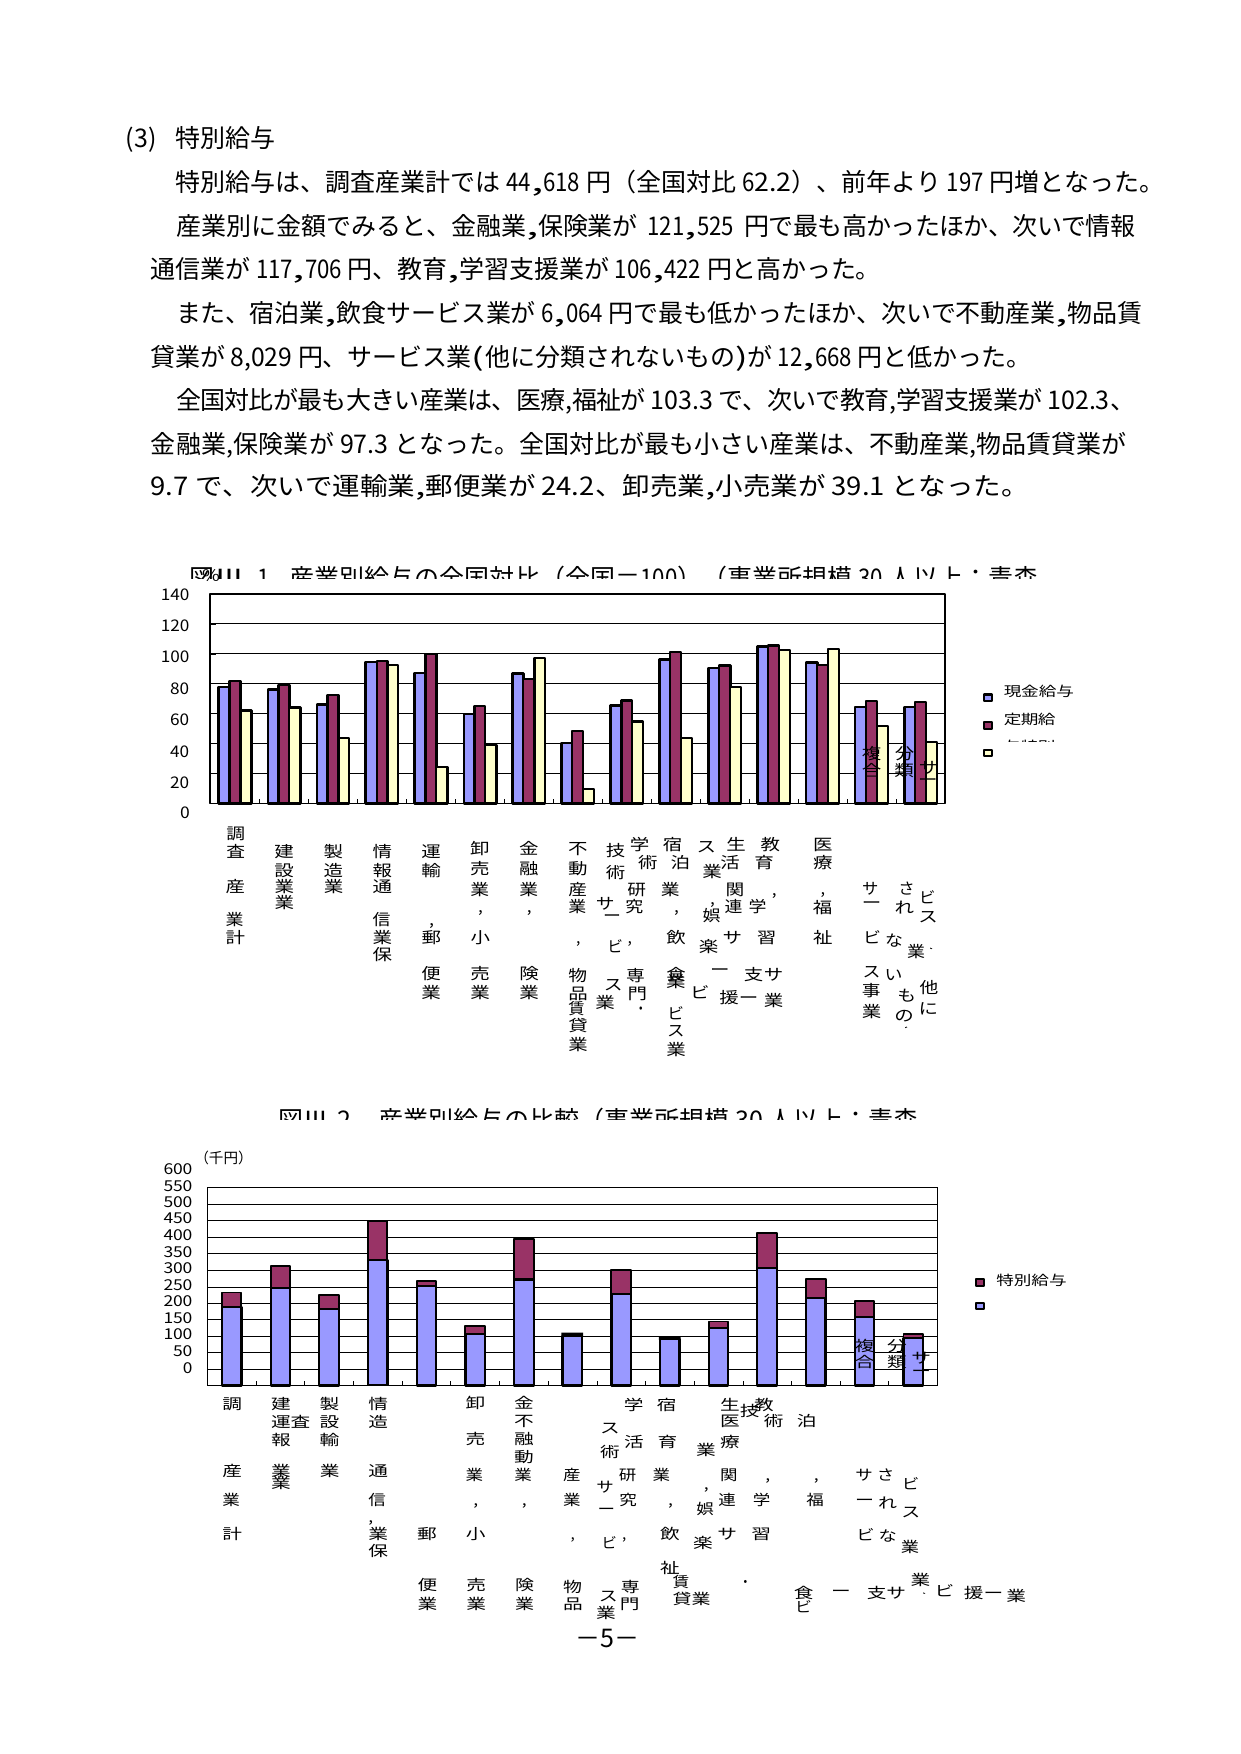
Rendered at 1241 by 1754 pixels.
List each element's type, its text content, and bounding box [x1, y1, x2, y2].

text 0 [124, 802, 245, 822]
text 通信業が 117,706 円、教育,学習支援業が 106,422 円と高かった。 [151, 250, 1240, 286]
text 卸 金 不 [465, 1393, 582, 1430]
text 300 [77, 1260, 192, 1277]
text 業 信 , [225, 912, 441, 929]
text , , 業 ー究 , 娯 連 学 [478, 899, 783, 915]
text 食 ー 支サ 業 ビ 援ー 業 [666, 967, 783, 1011]
text ス [667, 1022, 783, 1040]
text 貸業が 8,029 円、サービス業(他に分類されないもの)が 12,668 円と低かった。 [151, 337, 1240, 373]
text 200 [77, 1293, 192, 1310]
text 産業別に金額でみると、金融業,保険業が 121,525 円で最も高かったほか、次いで情報 [176, 206, 1240, 243]
text 調査 [225, 824, 245, 862]
text , , 業 ー 究 , 娯 連 学 福 [473, 1491, 826, 1508]
text 便 売 険 [77, 964, 539, 983]
text 複 分 サ [862, 744, 1240, 763]
text また、宿泊業,飲食サービス業が 6,064 円で最も低かったほか、次いで不動産業,物品賃 [176, 293, 1240, 330]
text 400 [77, 1227, 192, 1244]
text 学 宿 生 教 医技 術 泊 ス 活 育 療 [600, 1401, 825, 1451]
text 合 類 ー [854, 1355, 1240, 1370]
text 9.7 で、次いで運輸業,郵便業が 24.2、卸売業,小売業が 39.1 となった。 [151, 469, 1240, 502]
text ビ な 業 [863, 929, 1240, 948]
text , サ さ ビ [820, 882, 1240, 898]
text 全国対比が最も大きい産業は、医療,福祉が 103.3 で、次いで教育,学習支援業が 102.3、金融業,保険業が 97.3 となった。全国対比が最も小さい産業は、不動産業,物品賃貸業が [151, 380, 1152, 461]
text 業 業 業 [77, 1594, 534, 1613]
text 120 [158, 613, 191, 635]
text 合 類 ー [862, 763, 1240, 779]
text 業 の に [862, 997, 1240, 1018]
text 産 業 業 通 業 [222, 1466, 436, 1491]
text 20 [170, 771, 245, 793]
text 売 融 動 [465, 1430, 582, 1466]
text 賃 ・ [672, 1577, 777, 1590]
list 特別給与 [126, 119, 1240, 155]
text 業 [666, 1040, 783, 1059]
text 複 分 サ [854, 1337, 1240, 1355]
text 業 業 業 [77, 983, 539, 1003]
text 140 [158, 585, 191, 604]
text 350 [77, 1244, 192, 1260]
text 600 [77, 1160, 192, 1178]
text 売 融 動 [470, 859, 587, 878]
text 貸 [568, 1017, 649, 1035]
text 80 [170, 676, 245, 699]
text 60 [170, 708, 245, 730]
text 500 [77, 1194, 192, 1211]
text 飲 楽 サ 習 祉 [666, 929, 832, 947]
text 40 [170, 739, 245, 762]
text ー れ ス [855, 1492, 1240, 1509]
text 業 業 産 サ 研 業 , 関 , [470, 880, 783, 899]
text 建 製 情 運設 造 報 輸 [274, 842, 441, 880]
text 調 建 製 情 運査 設 造 報 輸 [222, 1395, 436, 1450]
text 計 業 郵 小 保 [225, 929, 539, 964]
text 品 業 門 [563, 1596, 643, 1613]
text 卸 金 不 [470, 839, 587, 859]
text 福 ー れ ス [813, 899, 1240, 917]
text 100 [77, 1326, 192, 1343]
text 150 [77, 1310, 192, 1326]
text 250 [77, 1277, 192, 1293]
text ビ な 業 [856, 1527, 1240, 1543]
text 賃 ・ [568, 1003, 649, 1017]
text 事 も 他 [862, 981, 1240, 997]
text 業 業 産 サ 研 業 , 関 , , サ さ ビ [465, 1467, 1240, 1483]
text 計 業 郵 小 保 [222, 1526, 534, 1559]
text ス い [862, 964, 1240, 981]
text 物 ス 専 [563, 1580, 643, 1596]
text 特別給与は、調査産業計では 44,618 円（全国対比 62.2）、前年より 197 円増となった。 [176, 163, 1240, 199]
text 産 業 業 通 業 [225, 880, 441, 912]
text 技 術 泊 ス 活 育 療 [606, 853, 832, 872]
text 0 [77, 1359, 192, 1377]
text 学 宿 生 教 医 [629, 839, 832, 853]
text 貸業 [672, 1590, 716, 1608]
text 業 [568, 1035, 649, 1055]
text 便 売 険 [77, 1577, 534, 1594]
text 450 [77, 1211, 192, 1227]
text 食 ー 支サ 業 ビ 援ー 業 [793, 1579, 1240, 1604]
text 100 [158, 644, 191, 667]
text 飲 楽 サ 習 祉 [660, 1526, 825, 1577]
text 業 信 , [222, 1491, 428, 1526]
text 品 業 門 [568, 985, 649, 1003]
text 550 [77, 1178, 192, 1194]
text , ビ , [570, 1526, 636, 1543]
text ％ [77, 567, 220, 585]
text 物 ス 専 [568, 968, 649, 985]
text , ビ , [576, 929, 641, 947]
text （千円） [195, 1146, 436, 1167]
text 50 [77, 1343, 192, 1359]
